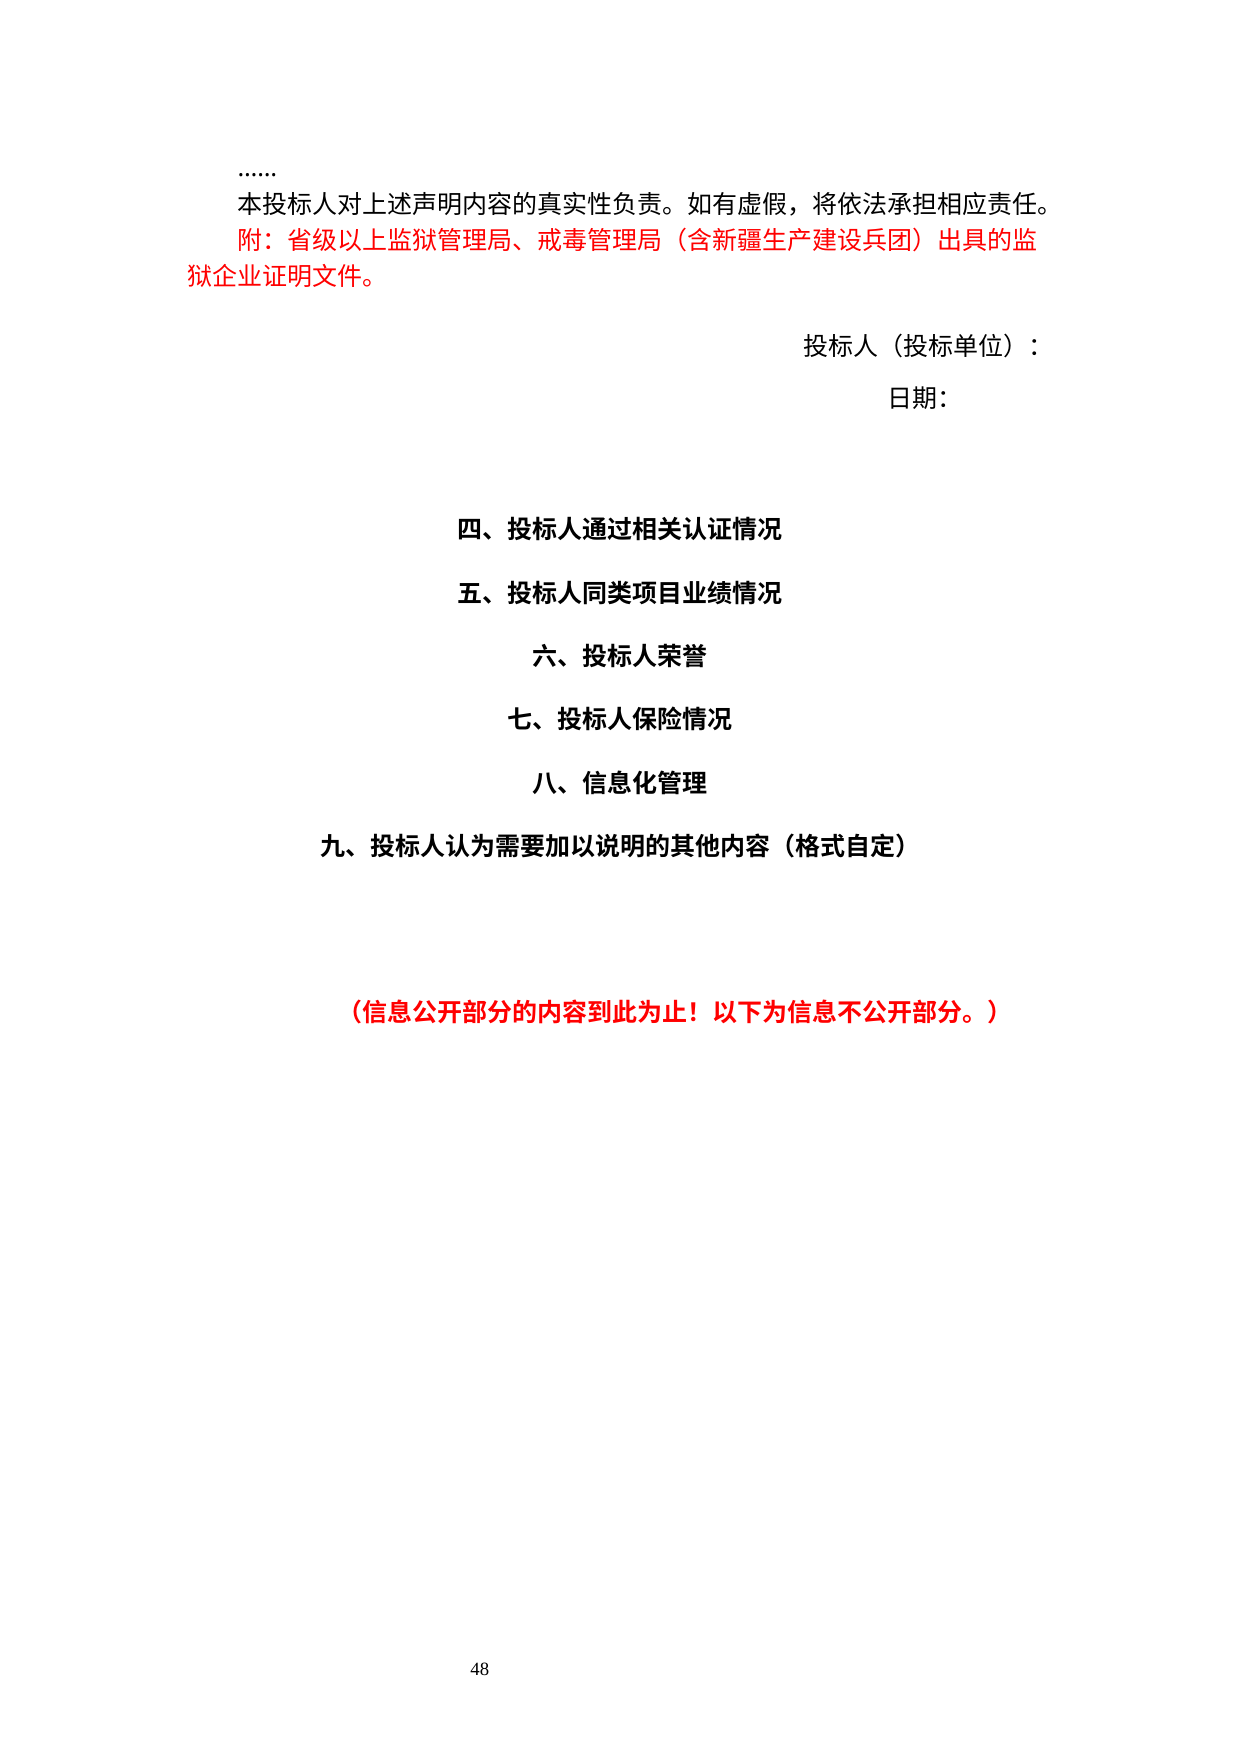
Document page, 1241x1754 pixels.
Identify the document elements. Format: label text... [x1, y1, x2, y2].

subtitle 八、信息化管理 [187, 763, 1053, 799]
subtitle 五、投标人同类项目业绩情况 [187, 573, 1053, 609]
text 附：省级以上监狱管理局、戒毒管理局（含新疆生产建设兵团）出具的监狱企业证明文件。 [187, 220, 1053, 293]
subtitle 六、投标人荣誉 [187, 637, 1053, 673]
text …… [187, 150, 1053, 184]
subtitle 七、投标人保险情况 [187, 700, 1053, 736]
text 本投标人对上述声明内容的真实性负责。如有虚假，将依法承担相应责任。 [187, 184, 1053, 220]
subtitle 四、投标人通过相关认证情况 [187, 510, 1053, 546]
subtitle 九、投标人认为需要加以说明的其他内容（格式自定） [187, 827, 1053, 863]
text 投标人（投标单位）： [187, 327, 1053, 363]
text （信息公开部分的内容到此为止！以下为信息不公开部分。） [187, 992, 1053, 1028]
text 日期： [187, 378, 1053, 415]
